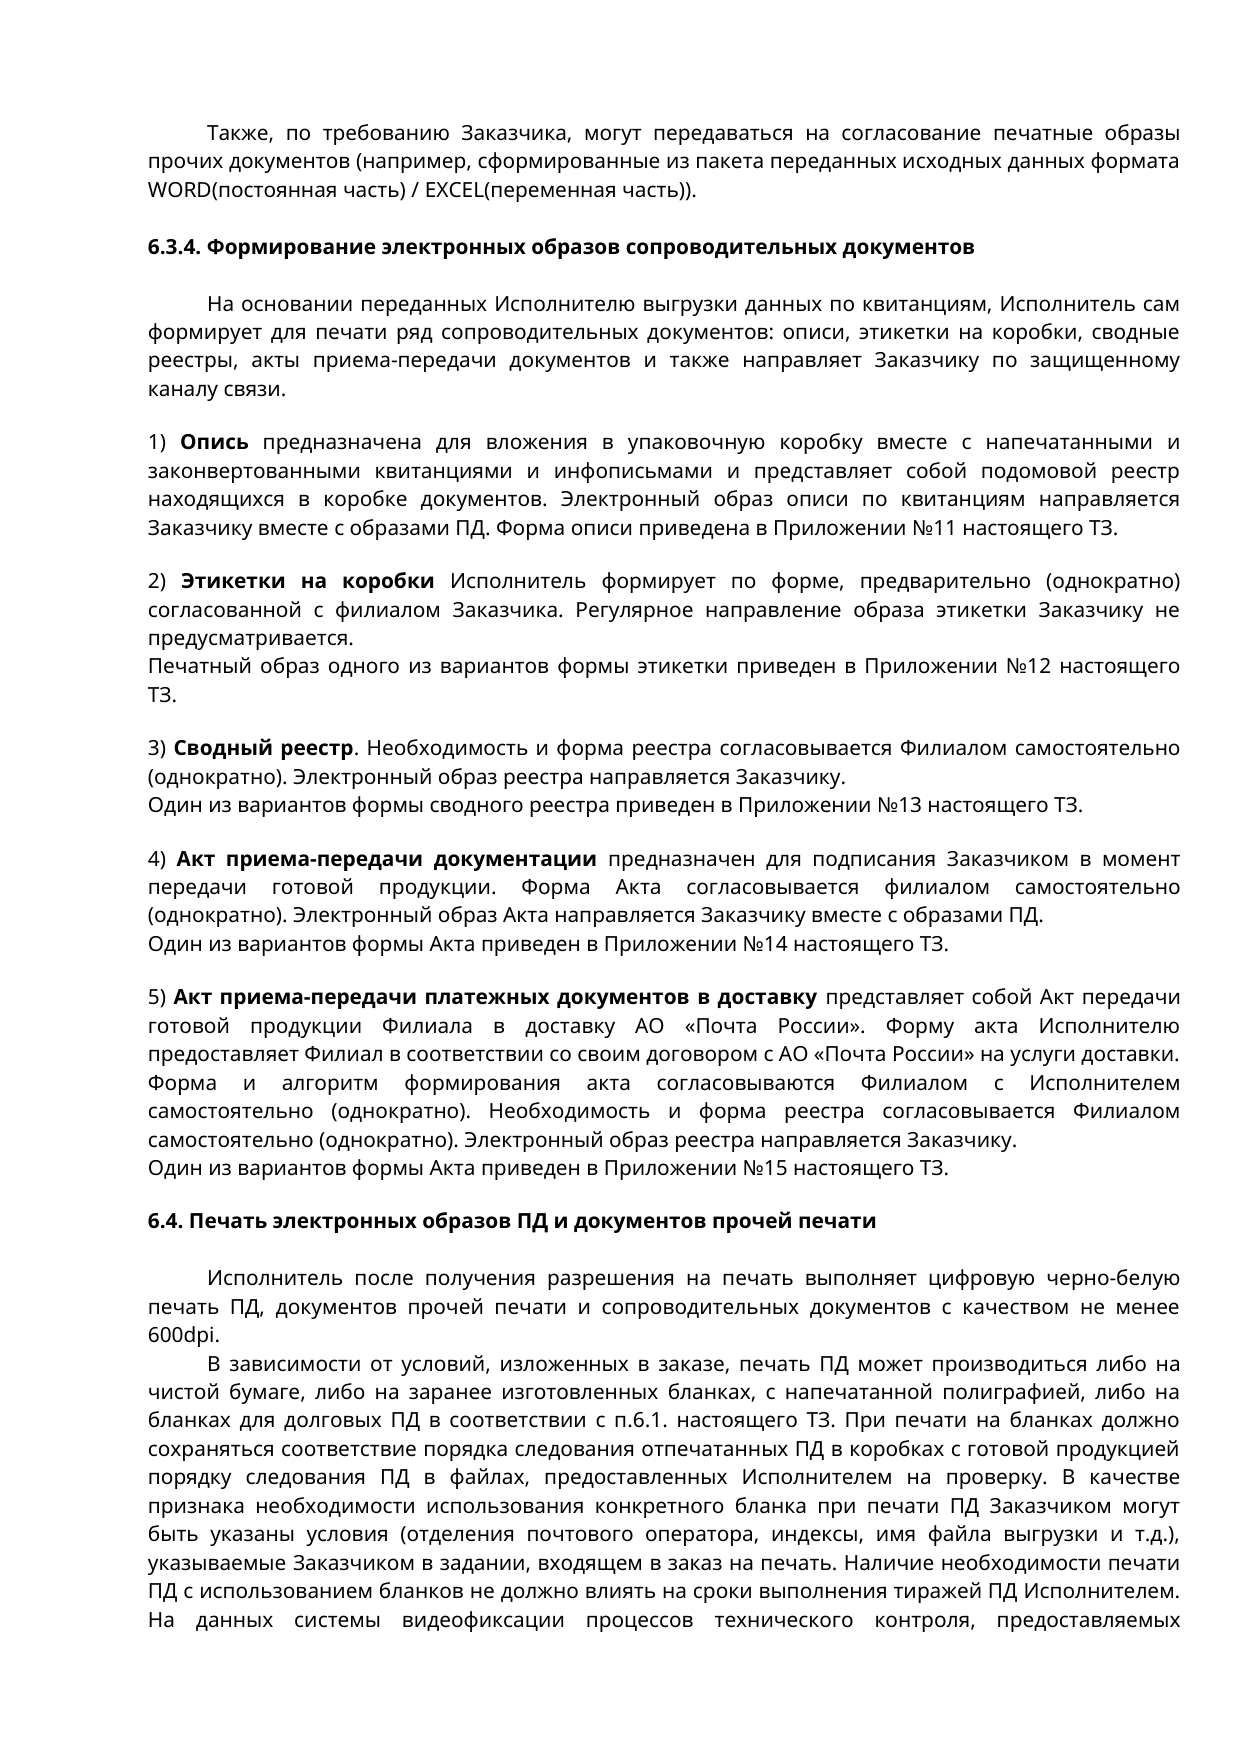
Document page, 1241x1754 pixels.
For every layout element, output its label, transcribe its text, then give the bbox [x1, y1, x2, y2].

text 1) Опись предназначена для вложения в упаковочную коробку вместе с напечатанными и законвертованными квитанциями и инфописьмами и представляет собой подомовой реестр находящихся в коробке документов. Электронный образ описи по квитанциям направляется Заказчику вместе с образами ПД. Форма описи приведена в Приложении №11 настоящего ТЗ. [148, 427, 1181, 541]
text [148, 1349, 1181, 1633]
text Один из вариантов формы сводного реестра приведен в Приложении №13 настоящего ТЗ. [148, 790, 1181, 819]
text 3) Сводный реестр. Необходимость и форма реестра согласовывается Филиалом самостоятельно (однократно). Электронный образ реестра направляется Заказчику. [148, 733, 1181, 790]
text Один из вариантов формы Акта приведен в Приложении №15 настоящего ТЗ. [148, 1153, 1181, 1182]
text 4) Акт приема-передачи документации предназначен для подписания Заказчиком в момент передачи готовой продукции. Форма Акта согласовывается филиалом самостоятельно (однократно). Электронный образ Акта направляется Заказчику вместе с образами ПД. [148, 844, 1181, 929]
text 2) Этикетки на коробки Исполнитель формирует по форме, предварительно (однократно) согласованной с филиалом Заказчика. Регулярное направление образа этикетки Заказчику не предусматривается. [148, 566, 1181, 652]
text Также, по требованию Заказчика, могут передаваться на согласование печатные образы прочих документов (например, сформированные из пакета переданных исходных данных формата WORD(постоянная часть) / EXCEL(переменная часть)). [148, 118, 1181, 203]
text Один из вариантов формы Акта приведен в Приложении №14 настоящего ТЗ. [148, 929, 1181, 957]
text Печатный образ одного из вариантов формы этикетки приведен в Приложении №12 настоящего ТЗ. [148, 652, 1181, 708]
text На основании переданных Исполнителю выгрузки данных по квитанциям, Исполнитель сам формирует для печати ряд сопроводительных документов: описи, этикетки на коробки, сводные реестры, акты приема-передачи документов и также направляет Заказчику по защищенному каналу связи. [148, 289, 1181, 402]
text 6.4. Печать электронных образов ПД и документов прочей печати [148, 1207, 1181, 1235]
text 5) Акт приема-передачи платежных документов в доставку представляет собой Акт передачи готовой продукции Филиала в доставку АО «Почта России». Форму акта Исполнителю предоставляет Филиал в соответствии со своим договором с АО «Почта России» на услуги доставки. Форма и алгоритм формирования акта согласовываются Филиалом с Исполнителем самостоятельно (однократно). Необходимость и форма реестра согласовывается Филиалом самостоятельно (однократно). Электронный образ реестра направляется Заказчику. [148, 982, 1181, 1153]
text Исполнитель после получения разрешения на печать выполняет цифровую черно-белую печать ПД, документов прочей печати и сопроводительных документов с качеством не менее 600dpi. [148, 1263, 1181, 1349]
text 6.3.4. Формирование электронных образов сопроводительных документов [148, 232, 1181, 260]
